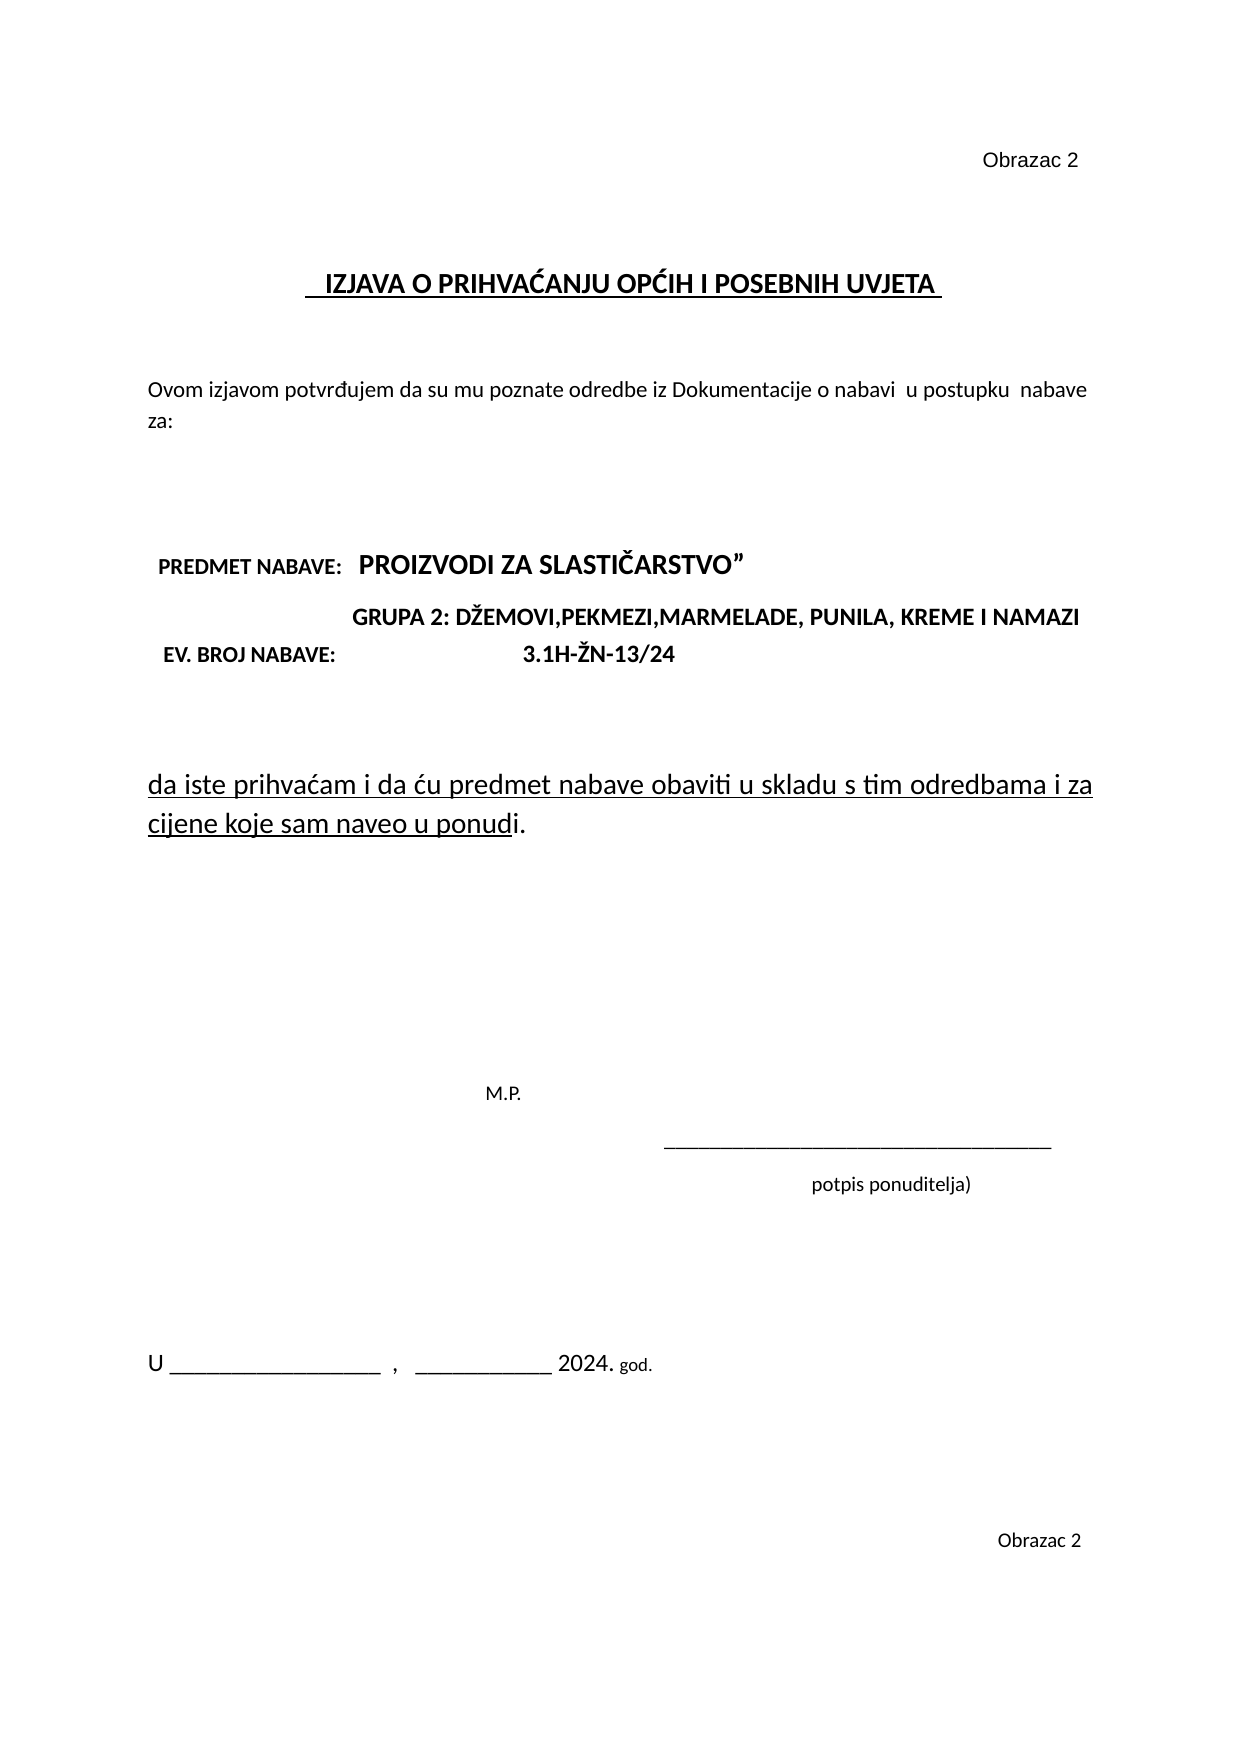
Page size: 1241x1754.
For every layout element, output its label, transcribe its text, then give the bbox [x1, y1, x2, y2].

text M.P. [148, 1080, 1093, 1106]
text GRUPA 2: DŽEMOVI,PEKMEZI,MARMELADE, PUNILA, KREME I NAMAZI [148, 601, 1093, 632]
list da iste prihvaćam i da ću predmet nabave obaviti u skladu s tim odredbama i za cijene koje sam naveo u ponudi. [148, 766, 1093, 797]
text Obrazac 2 [148, 1528, 1093, 1553]
text EV. BROJ NABAVE: 3.1H-ŽN-13/24 [148, 638, 1093, 669]
text U _________________ , ___________ 2024. god. [148, 1347, 1093, 1378]
list da iste prihvaćam i da ću predmet nabave obaviti u skladu s tim odredbama i za cijene koje sam naveo u ponudi. [148, 798, 1093, 840]
text IZJAVA O PRIHVAĆANJU OPĆIH I POSEBNIH UVJETA [148, 265, 1093, 301]
text Obrazac 2 [148, 148, 1093, 172]
text Ovom izjavom potvrđujem da su mu poznate odredbe iz Dokumentacije o nabavi u postupku nabave za: [148, 376, 1093, 434]
text potpis ponuditelja) [738, 1171, 1093, 1197]
text __________________________________ [635, 1124, 1058, 1152]
text PREDMET NABAVE: PROIZVODI ZA SLASTIČARSTVO” [148, 546, 1093, 582]
